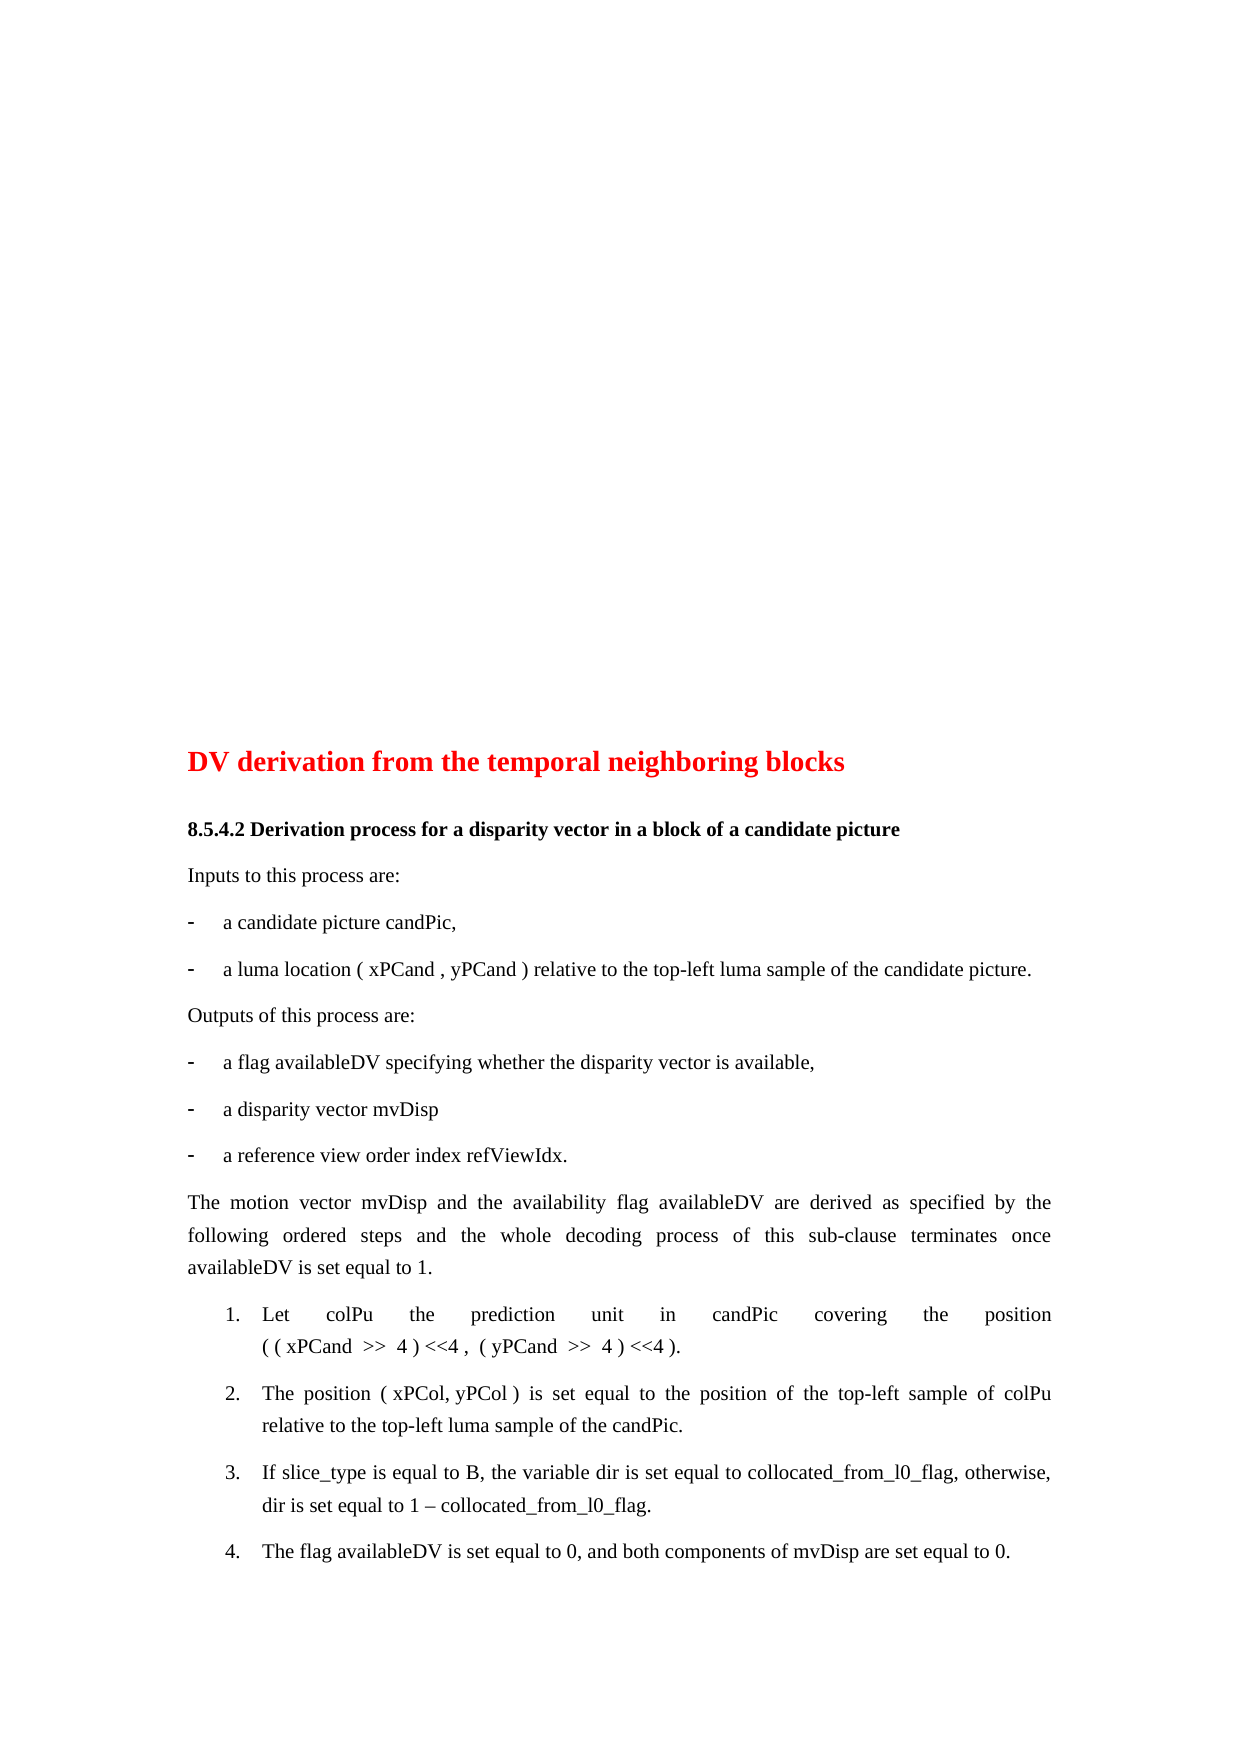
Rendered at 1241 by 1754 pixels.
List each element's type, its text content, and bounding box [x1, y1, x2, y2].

list a disparity vector mvDisp [187, 1092, 1053, 1125]
list a flag availableDV specifying whether the disparity vector is available, [187, 1046, 1053, 1078]
list a reference view order index refViewIdx. [187, 1139, 1053, 1172]
list a candidate picture candPic, [187, 906, 1053, 938]
text Outputs of this process are: [187, 999, 1053, 1032]
list 8.5.4.2 Derivation process for a disparity vector in a block of a candidate picture [187, 812, 1053, 845]
list The flag availableDV is set equal to 0, and both components of mvDisp are set equal to 0. [225, 1535, 1053, 1567]
text The motion vector mvDisp and the availability flag availableDV are derived as specified by the following ordered steps and the whole decoding process of this sub-clause terminates once availableDV is set equal to 1. [187, 1186, 1053, 1283]
text DV derivation from the temporal neighboring blocks [187, 729, 1053, 794]
text Inputs to this process are: [187, 859, 1053, 892]
list The position ( xPCol, yPCol ) is set equal to the position of the top-left sample of colPu relative to the top-left luma sample of the candPic. [225, 1377, 1053, 1442]
list Let colPu the prediction unit in candPic covering the position ( ( xPCand >> 4 ) <<4 , ( yPCand >> 4 ) <<4 ). [225, 1297, 1053, 1362]
list a luma location ( xPCand , yPCand ) relative to the top-left luma sample of the candidate picture. [187, 952, 1053, 985]
list If slice_type is equal to B, the variable dir is set equal to collocated_from_l0_flag, otherwise, dir is set equal to 1 – collocated_from_l0_flag. [225, 1456, 1053, 1521]
